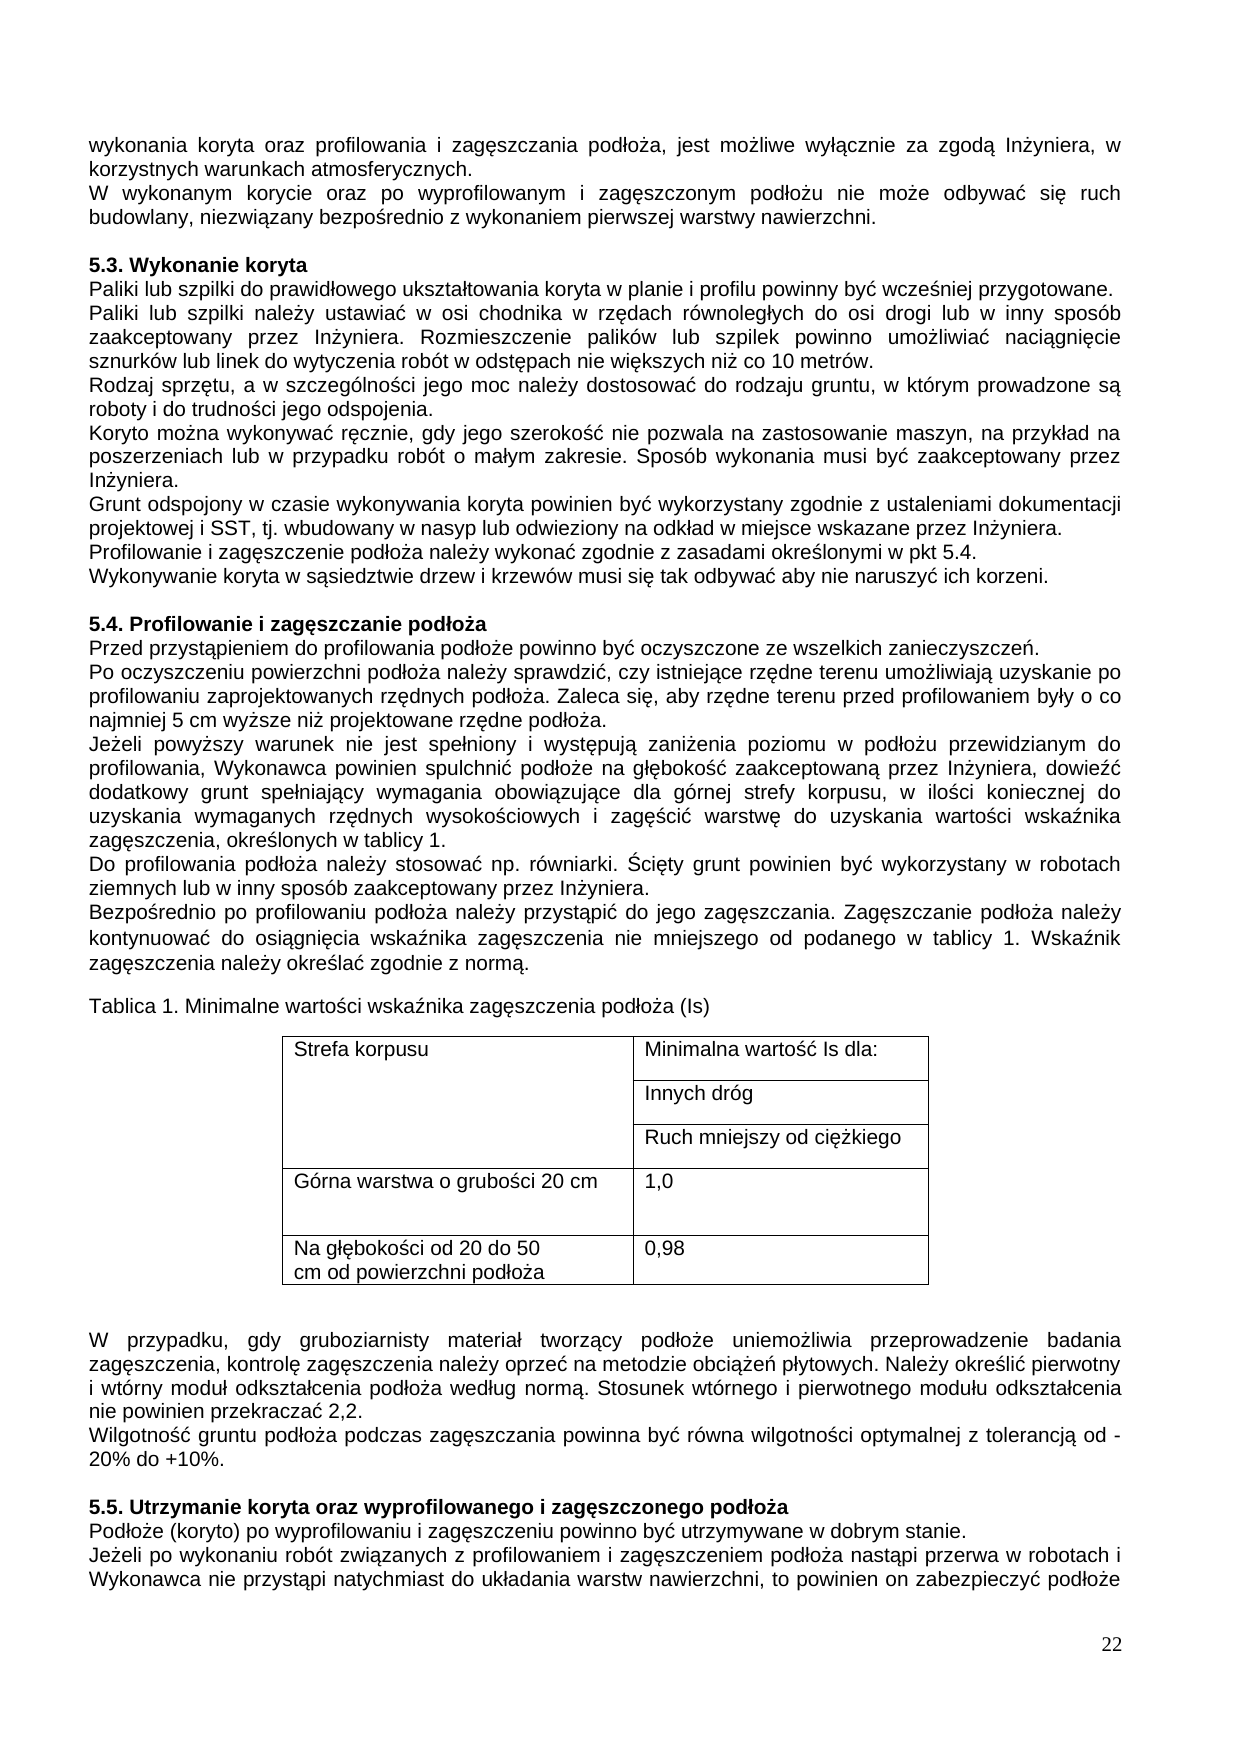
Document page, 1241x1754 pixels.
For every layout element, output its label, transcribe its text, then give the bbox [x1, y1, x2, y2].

table_cell Innych dróg [634, 1081, 928, 1124]
text Do profilowania podłoża należy stosować np. równiarki. Ścięty grunt powinien być wykorzystany w robotach ziemnych lub w inny sposób zaakceptowany przez Inżyniera. [89, 852, 1122, 899]
text Paliki lub szpilki należy ustawiać w osi chodnika w rzędach równoległych do osi drogi lub w inny sposób zaakceptowany przez Inżyniera. Rozmieszczenie palików lub szpilek powinno umożliwiać naciągnięcie sznurków lub linek do wytyczenia robót w odstępach nie większych niż co 10 metrów. [89, 301, 1122, 372]
text Przed przystąpieniem do profilowania podłoże powinno być oczyszczone ze wszelkich zanieczyszczeń. [89, 636, 1122, 660]
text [89, 1543, 1122, 1591]
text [89, 133, 1122, 181]
text Wykonywanie koryta w sąsiedztwie drzew i krzewów musi się tak odbywać aby nie naruszyć ich korzeni. [89, 564, 1122, 588]
text Grunt odspojony w czasie wykonywania koryta powinien być wykorzystany zgodnie z ustaleniami dokumentacji projektowej i SST, tj. wbudowany w nasyp lub odwieziony na odkład w miejsce wskazane przez Inżyniera. [89, 492, 1122, 540]
text 5.3. Wykonanie koryta [89, 253, 1122, 277]
text Po oczyszczeniu powierzchni podłoża należy sprawdzić, czy istniejące rzędne terenu umożliwiają uzyskanie po profilowaniu zaprojektowanych rzędnych podłoża. Zaleca się, aby rzędne terenu przed profilowaniem były o co najmniej 5 cm wyższe niż projektowane rzędne podłoża. [89, 660, 1122, 732]
text 5.4. Profilowanie i zagęszczanie podłoża [89, 612, 1122, 636]
text Bezpośrednio po profilowaniu podłoża należy przystąpić do jego zagęszczania. Zagęszczanie podłoża należy kontynuować do osiągnięcia wskaźnika zagęszczenia nie mniejszego od podanego w tablicy 1. Wskaźnik zagęszczenia należy określać zgodnie z normą. [89, 899, 1122, 975]
text Tablica 1. Minimalne wartości wskaźnika zagęszczenia podłoża (Is) [89, 994, 1122, 1018]
table_header Minimalna wartość Is dla: [634, 1037, 928, 1080]
text W przypadku, gdy gruboziarnisty materiał tworzący podłoże uniemożliwia przeprowadzenie badania zagęszczenia, kontrolę zagęszczenia należy oprzeć na metodzie obciążeń płytowych. Należy określić pierwotny i wtórny moduł odkształcenia podłoża według normą. Stosunek wtórnego i pierwotnego modułu odkształcenia nie powinien przekraczać 2,2. [89, 1327, 1122, 1423]
table_cell Górna warstwa o grubości 20 cm [283, 1169, 633, 1235]
table_header Strefa korpusu [283, 1037, 633, 1167]
text Rodzaj sprzętu, a w szczególności jego moc należy dostosować do rodzaju gruntu, w którym prowadzone są roboty i do trudności jego odspojenia. [89, 372, 1122, 420]
table_cell Na głębokości od 20 do 50 cm od powierzchni podłoża [283, 1236, 633, 1284]
table_cell 0,98 [634, 1236, 928, 1284]
text Podłoże (koryto) po wyprofilowaniu i zagęszczeniu powinno być utrzymywane w dobrym stanie. [89, 1519, 1122, 1543]
text 5.5. Utrzymanie koryta oraz wyprofilowanego i zagęszczonego podłoża [89, 1495, 1122, 1519]
table_cell 1,0 [634, 1169, 928, 1235]
text Wilgotność gruntu podłoża podczas zagęszczania powinna być równa wilgotności optymalnej z tolerancją od -20% do +10%. [89, 1423, 1122, 1471]
table_cell Ruch mniejszy od ciężkiego [634, 1125, 928, 1167]
text Koryto można wykonywać ręcznie, gdy jego szerokość nie pozwala na zastosowanie maszyn, na przykład na poszerzeniach lub w przypadku robót o małym zakresie. Sposób wykonania musi być zaakceptowany przez Inżyniera. [89, 420, 1122, 492]
text Paliki lub szpilki do prawidłowego ukształtowania koryta w planie i profilu powinny być wcześniej przygotowane. [89, 277, 1122, 301]
text Profilowanie i zagęszczenie podłoża należy wykonać zgodnie z zasadami określonymi w pkt 5.4. [89, 540, 1122, 564]
text W wykonanym korycie oraz po wyprofilowanym i zagęszczonym podłożu nie może odbywać się ruch budowlany, niezwiązany bezpośrednio z wykonaniem pierwszej warstwy nawierzchni. [89, 181, 1122, 229]
text Jeżeli powyższy warunek nie jest spełniony i występują zaniżenia poziomu w podłożu przewidzianym do profilowania, Wykonawca powinien spulchnić podłoże na głębokość zaakceptowaną przez Inżyniera, dowieźć dodatkowy grunt spełniający wymagania obowiązujące dla górnej strefy korpusu, w ilości koniecznej do uzyskania wymaganych rzędnych wysokościowych i zagęścić warstwę do uzyskania wartości wskaźnika zagęszczenia, określonych w tablicy 1. [89, 732, 1122, 852]
